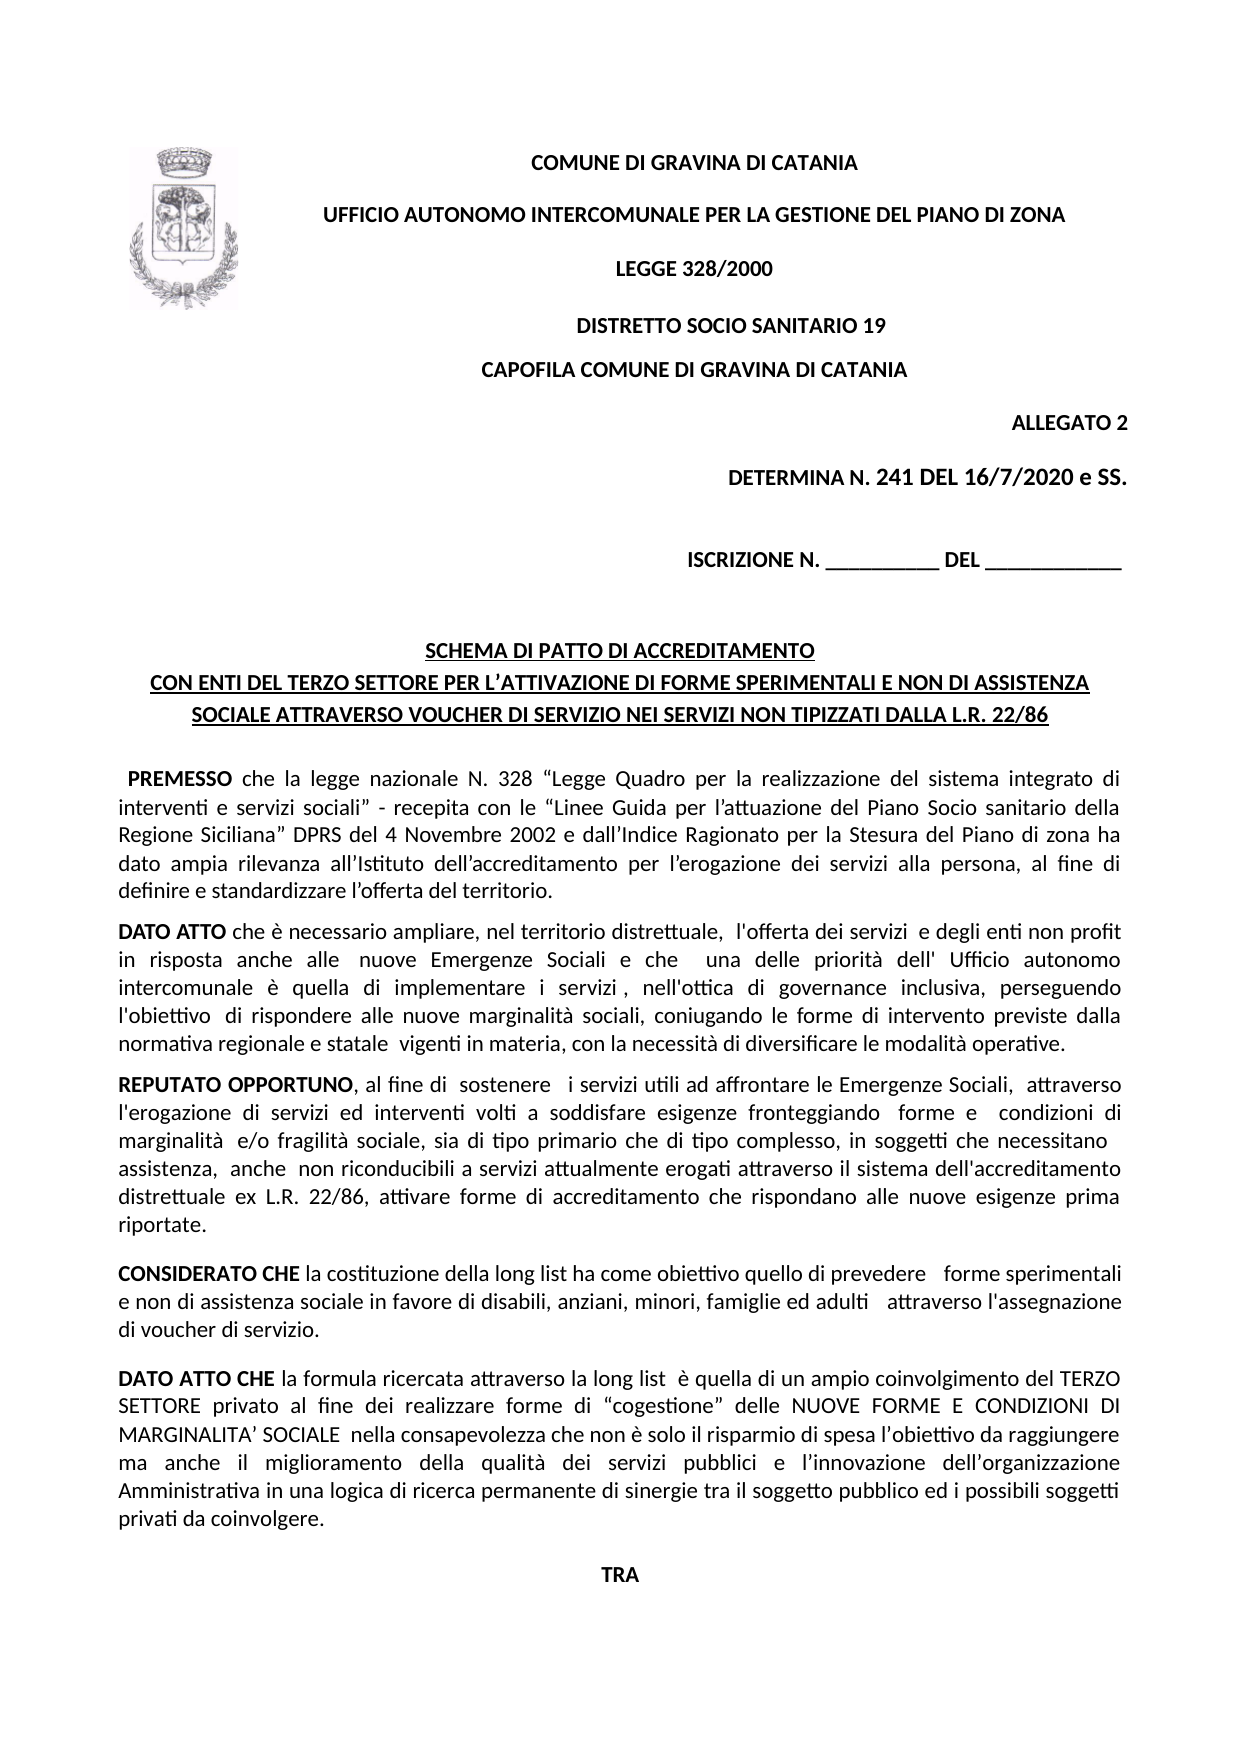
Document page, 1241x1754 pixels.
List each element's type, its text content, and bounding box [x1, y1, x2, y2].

text PREMESSO che la legge nazionale N. 328 “Legge Quadro per la realizzazione del sistema integrato di interventi e servizi sociali” - recepita con le “Linee Guida per l’attuazione del Piano Socio sanitario della Regione Siciliana” DPRS del 4 Novembre 2002 e dall’Indice Ragionato per la Stesura del Piano di zona ha dato ampia rilevanza all’Istituto dell’accreditamento per l’erogazione dei servizi alla persona, al fine di definire e standardizzare l’offerta del territorio. [118, 764, 1122, 905]
table_header COMUNE DI GRAVINA DI CATANIA UFFICIO AUTONOMO INTERCOMUNALE PER LA GESTIONE DEL PIANO DI ZONA LEGGE 328/2000 DISTRETTO SOCIO SANITARIO 19 CAPOFILA COMUNE DI GRAVINA DI CATANIA ALLEGATO 2 DETERMINA N. 241 DEL 16/7/2020 e SS. [250, 148, 1139, 545]
text TRA [118, 1561, 1122, 1588]
text DATO ATTO che è necessario ampliare, nel territorio distrettuale, l'offerta dei servizi e degli enti non profit in risposta anche alle nuove Emergenze Sociali e che una delle priorità dell' Ufficio autonomo intercomunale è quella di implementare i servizi , nell'ottica di governance inclusiva, perseguendo l'obiettivo di rispondere alle nuove marginalità sociali, coniugando le forme di intervento previste dalla normativa regionale e statale vigenti in materia, con la necessità di diversificare le modalità operative. [118, 917, 1122, 1057]
table_header [118, 148, 249, 545]
text REPUTATO OPPORTUNO, al fine di sostenere i servizi utili ad affrontare le Emergenze Sociali, attraverso l'erogazione di servizi ed interventi volti a soddisfare esigenze fronteggiando forme e condizioni di marginalità e/o fragilità sociale, sia di tipo primario che di tipo complesso, in soggetti che necessitano assistenza, anche non riconducibili a servizi attualmente erogati attraverso il sistema dell'accreditamento distrettuale ex L.R. 22/86, attivare forme di accreditamento che rispondano alle nuove esigenze prima riportate. [118, 1070, 1122, 1238]
subtitle ISCRIZIONE N. __________ DEL ____________ [118, 545, 1122, 573]
picture [129, 147, 239, 310]
text CON ENTI DEL TERZO SETTORE PER L’ATTIVAZIONE DI FORME SPERIMENTALI E NON DI ASSISTENZA SOCIALE ATTRAVERSO VOUCHER DI SERVIZIO NEI SERVIZI NON TIPIZZATI DALLA L.R. 22/86 [118, 668, 1122, 728]
text SCHEMA DI PATTO DI ACCREDITAMENTO [118, 636, 1122, 664]
text CONSIDERATO CHE la costituzione della long list ha come obiettivo quello di prevedere forme sperimentali e non di assistenza sociale in favore di disabili, anziani, minori, famiglie ed adulti attraverso l'assegnazione di voucher di servizio. [118, 1259, 1122, 1343]
text DATO ATTO CHE la formula ricercata attraverso la long list è quella di un ampio coinvolgimento del TERZO SETTORE privato al fine dei realizzare forme di “cogestione” delle NUOVE FORME E CONDIZIONI DI MARGINALITA’ SOCIALE nella consapevolezza che non è solo il risparmio di spesa l’obiettivo da raggiungere ma anche il miglioramento della qualità dei servizi pubblici e l’innovazione dell’organizzazione Amministrativa in una logica di ricerca permanente di sinergie tra il soggetto pubblico ed i possibili soggetti privati da coinvolgere. [118, 1364, 1122, 1532]
